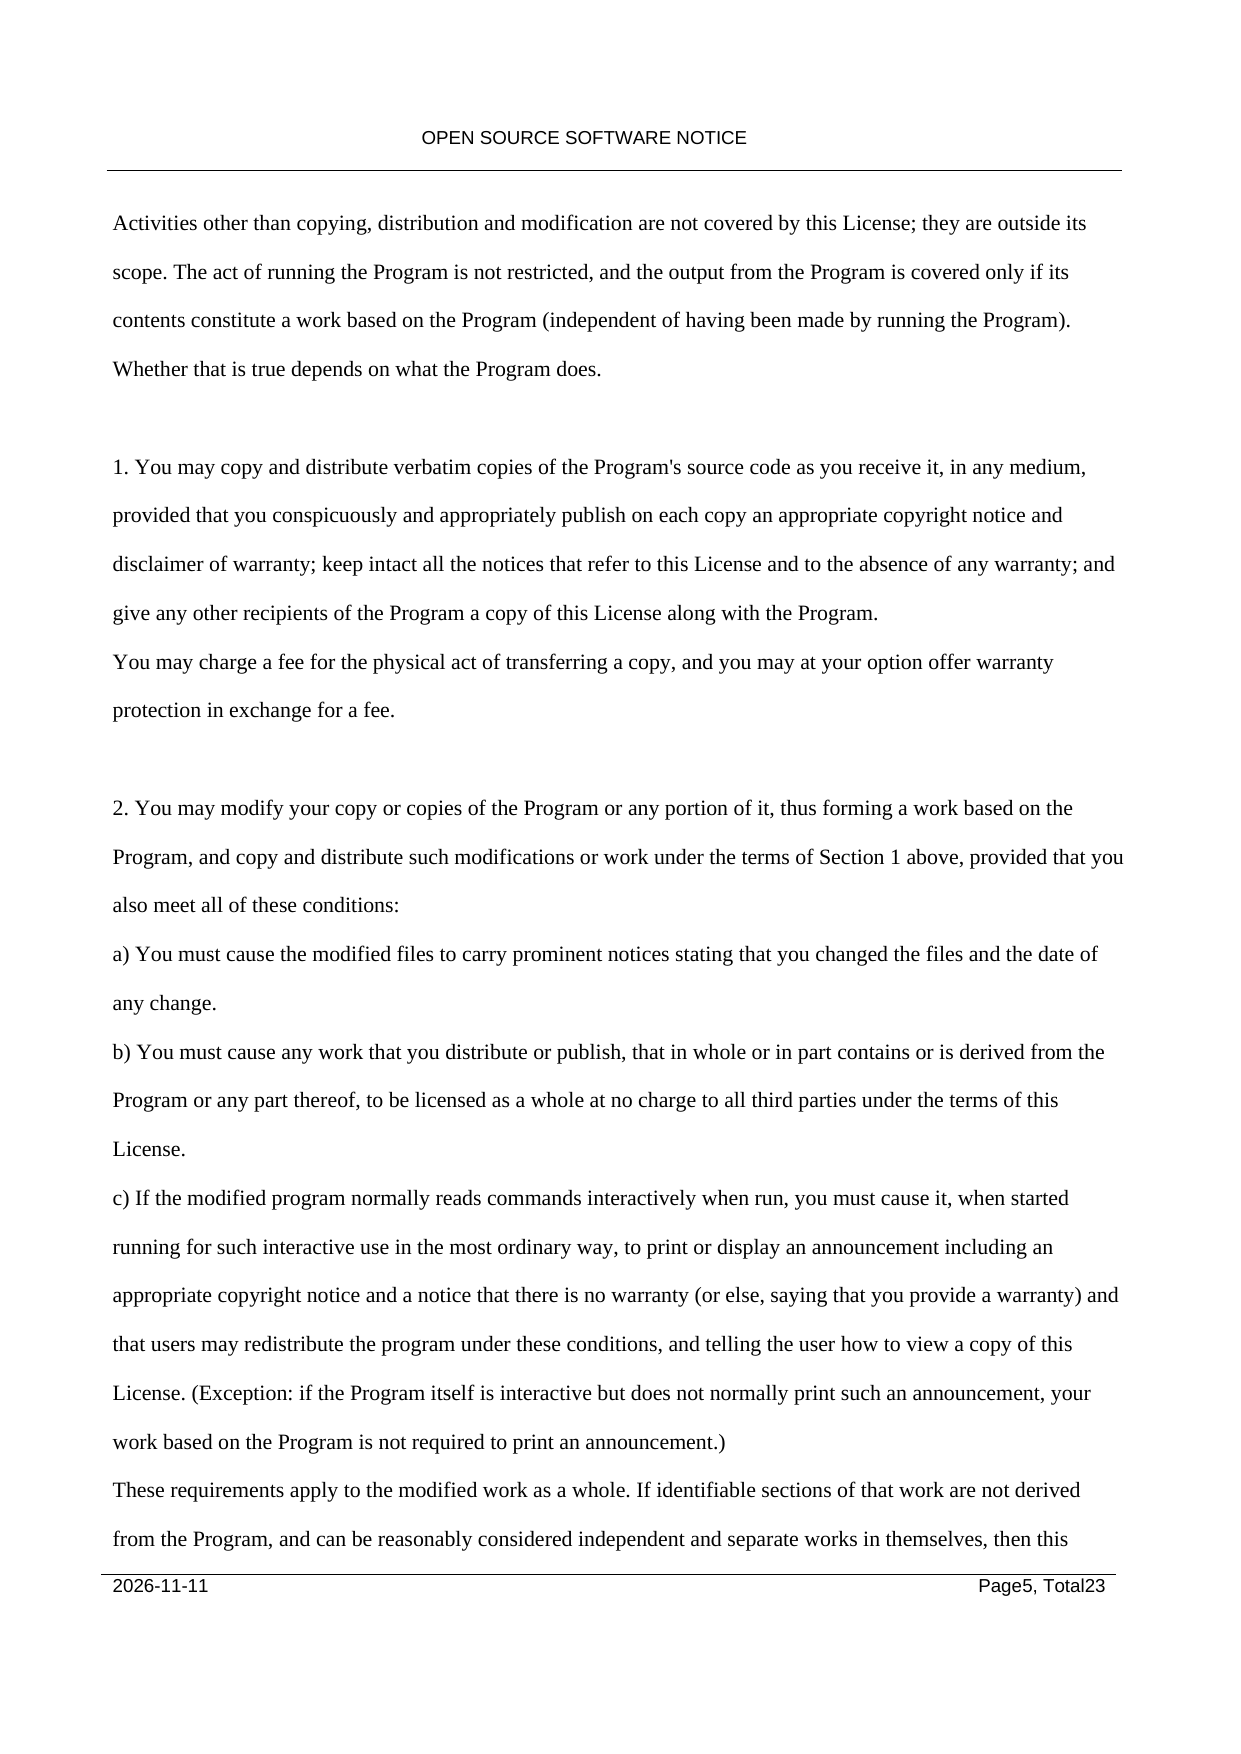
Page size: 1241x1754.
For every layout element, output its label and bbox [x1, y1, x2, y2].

text [112, 206, 1128, 1555]
